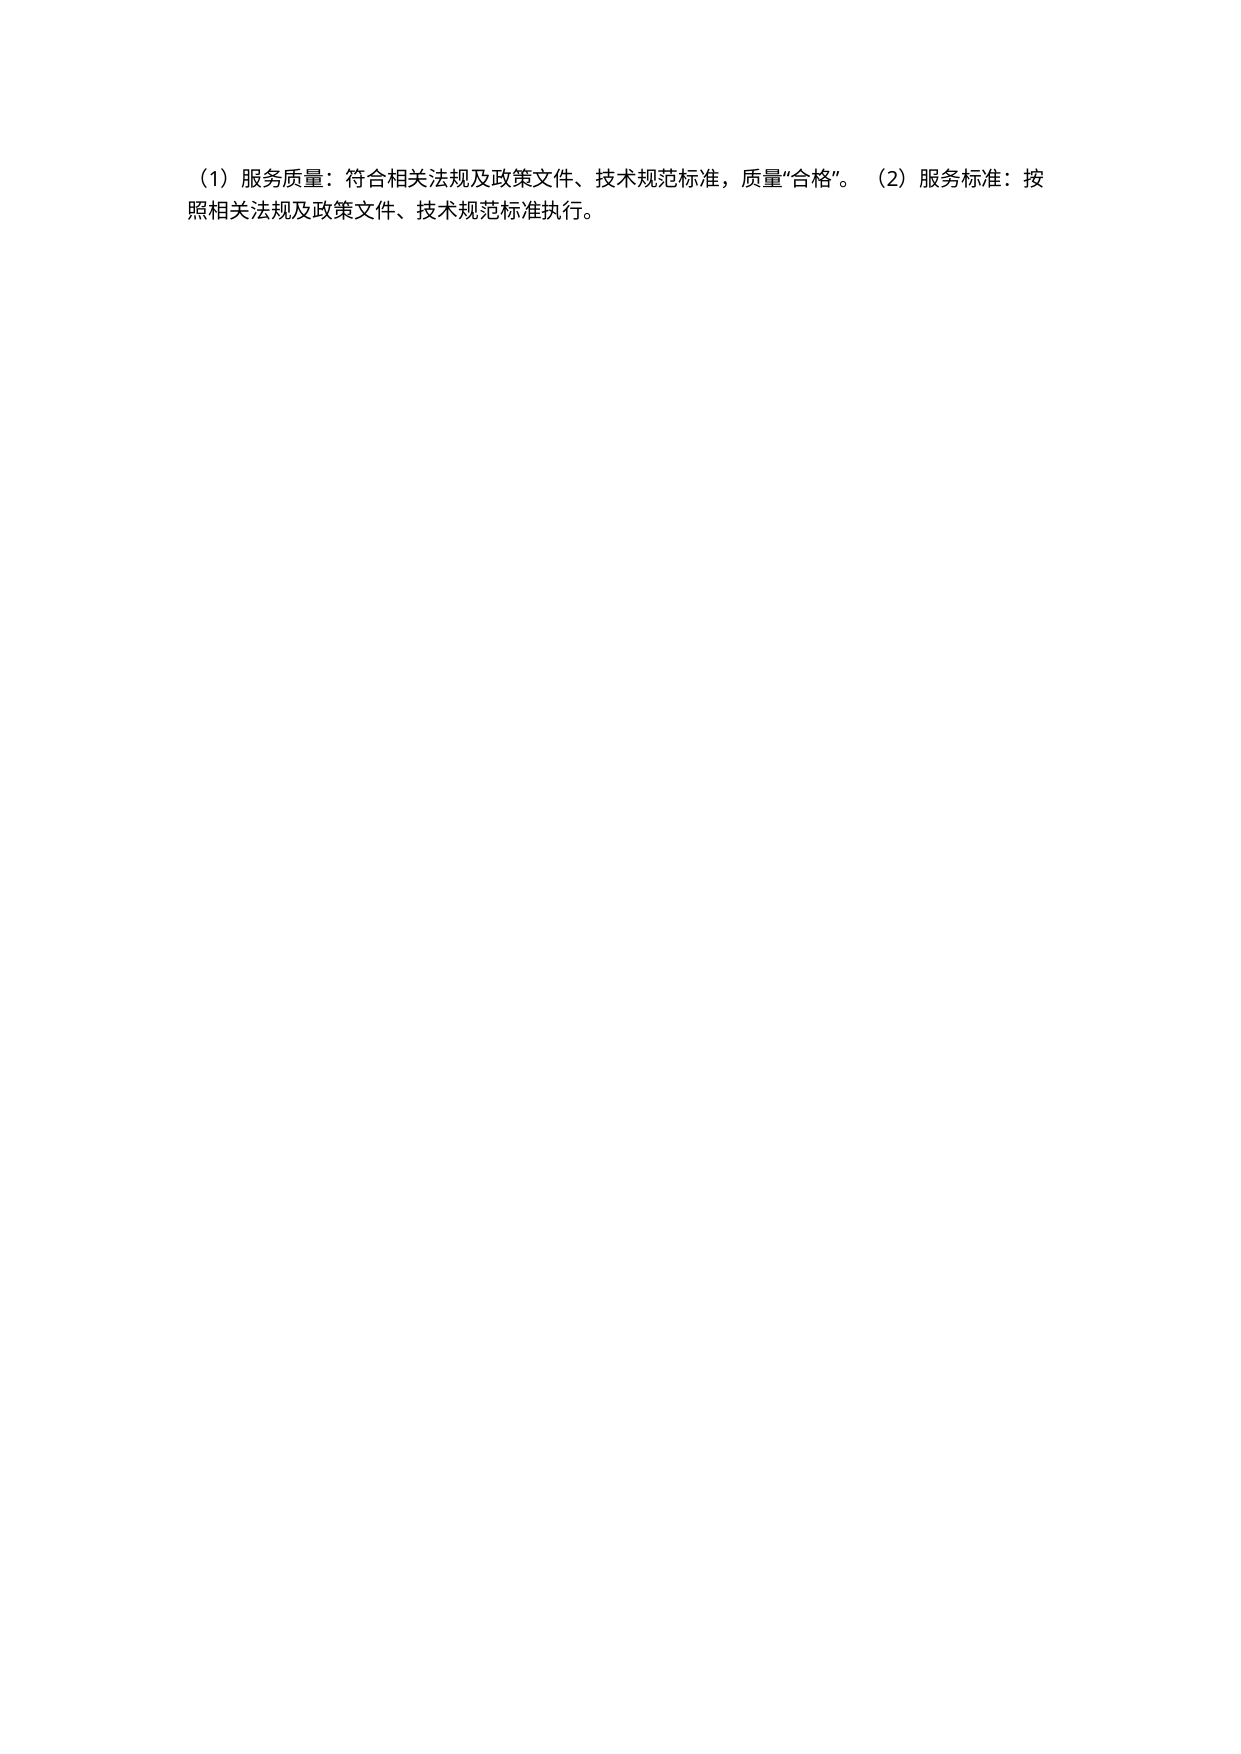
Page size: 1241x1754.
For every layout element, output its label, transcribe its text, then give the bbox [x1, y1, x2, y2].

text （1）服务质量：符合相关法规及政策文件、技术规范标准，质量“合格”。 （2）服务标准：按照相关法规及政策文件、技术规范标准执行。 [187, 162, 1053, 227]
